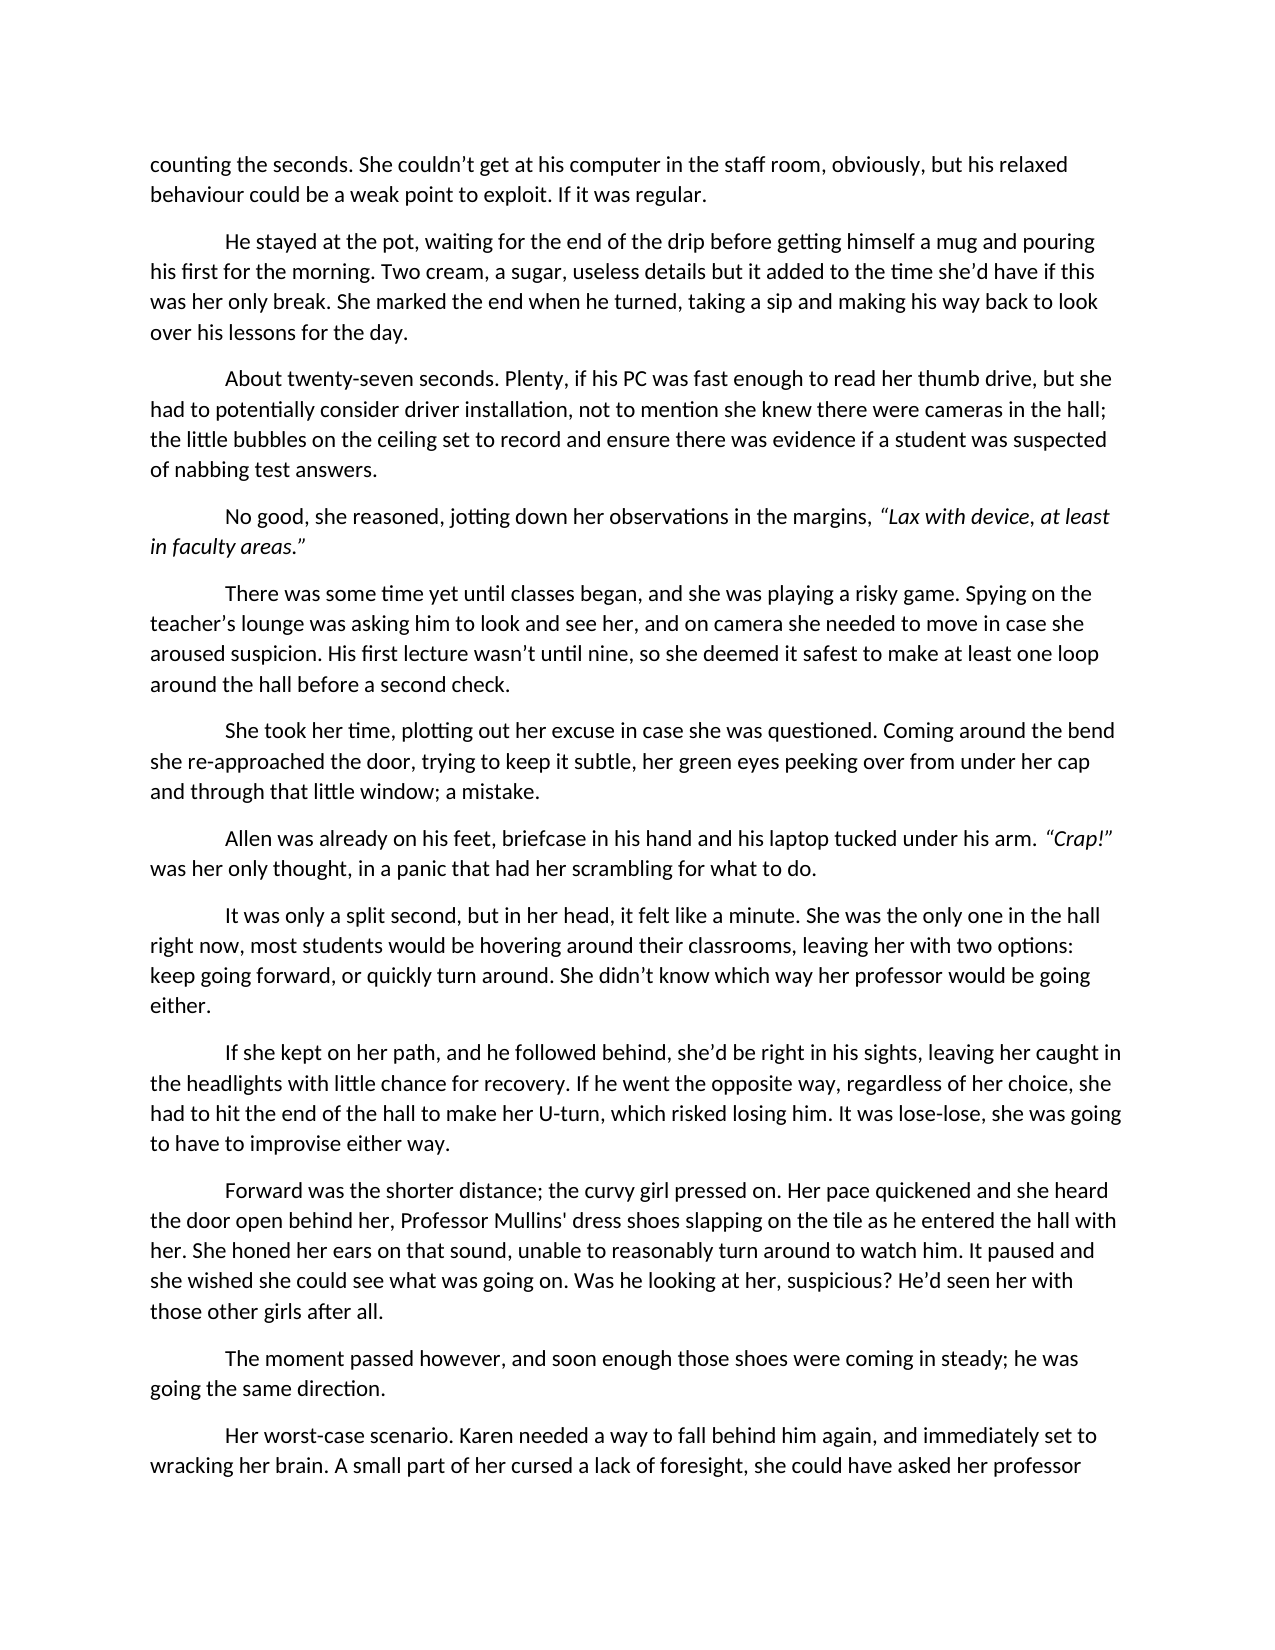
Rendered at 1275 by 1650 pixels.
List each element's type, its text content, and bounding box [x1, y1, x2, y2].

text She took her time, plotting out her excuse in case she was questioned. Coming around the bend she re-approached the door, trying to keep it subtle, her green eyes peeking over from under her cap and through that little window; a mistake. [150, 717, 1125, 805]
text He stayed at the pot, waiting for the end of the drip before getting himself a mug and pouring his first for the morning. Two cream, a sugar, useless details but it added to the time she’d have if this was her only break. She marked the end when he turned, taking a sip and making his way back to look over his lessons for the day. [150, 227, 1125, 346]
text Allen was already on his feet, briefcase in his hand and his laptop tucked under his arm. “Crap!” was her only thought, in a panic that had her scrambling for what to do. [150, 824, 1125, 882]
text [150, 1421, 1125, 1479]
text If she kept on her path, and he followed behind, she’d be right in his sights, leaving her caught in the headlights with little chance for recovery. If he went the opposite way, regardless of her choice, she had to hit the end of the hall to make her U-turn, which risked losing him. It was lose-lose, she was going to have to improvise either way. [150, 1038, 1125, 1157]
text Forward was the shorter distance; the curvy girl pressed on. Her pace quickened and she heard the door open behind her, Professor Mullins' dress shoes slapping on the tile as he entered the hall with her. She honed her ears on that sound, unable to reasonably turn around to watch him. It paused and she wished she could see what was going on. Was he looking at her, suspicious? He’d seen her with those other girls after all. [150, 1176, 1125, 1325]
text There was some time yet until classes began, and she was playing a risky game. Spying on the teacher’s lounge was asking him to look and see her, and on camera she needed to move in case she aroused suspicion. His first lecture wasn’t until nine, so she deemed it safest to make at least one loop around the hall before a second check. [150, 579, 1125, 698]
text No good, she reasoned, jotting down her observations in the margins, “Lax with device, at least in faculty areas.” [150, 502, 1125, 560]
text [150, 150, 1125, 208]
text It was only a split second, but in her head, it felt like a minute. She was the only one in the hall right now, most students would be hovering around their classrooms, leaving her with two options: keep going forward, or quickly turn around. She didn’t know which way her professor would be going either. [150, 901, 1125, 1020]
text About twenty-seven seconds. Plenty, if his PC was fast enough to read her thumb drive, but she had to potentially consider driver installation, not to mention she knew there were cameras in the hall; the little bubbles on the ceiling set to record and ensure there was evidence if a student was suspected of nabbing test answers. [150, 364, 1125, 483]
text The moment passed however, and soon enough those shoes were coming in steady; he was going the same direction. [150, 1344, 1125, 1402]
